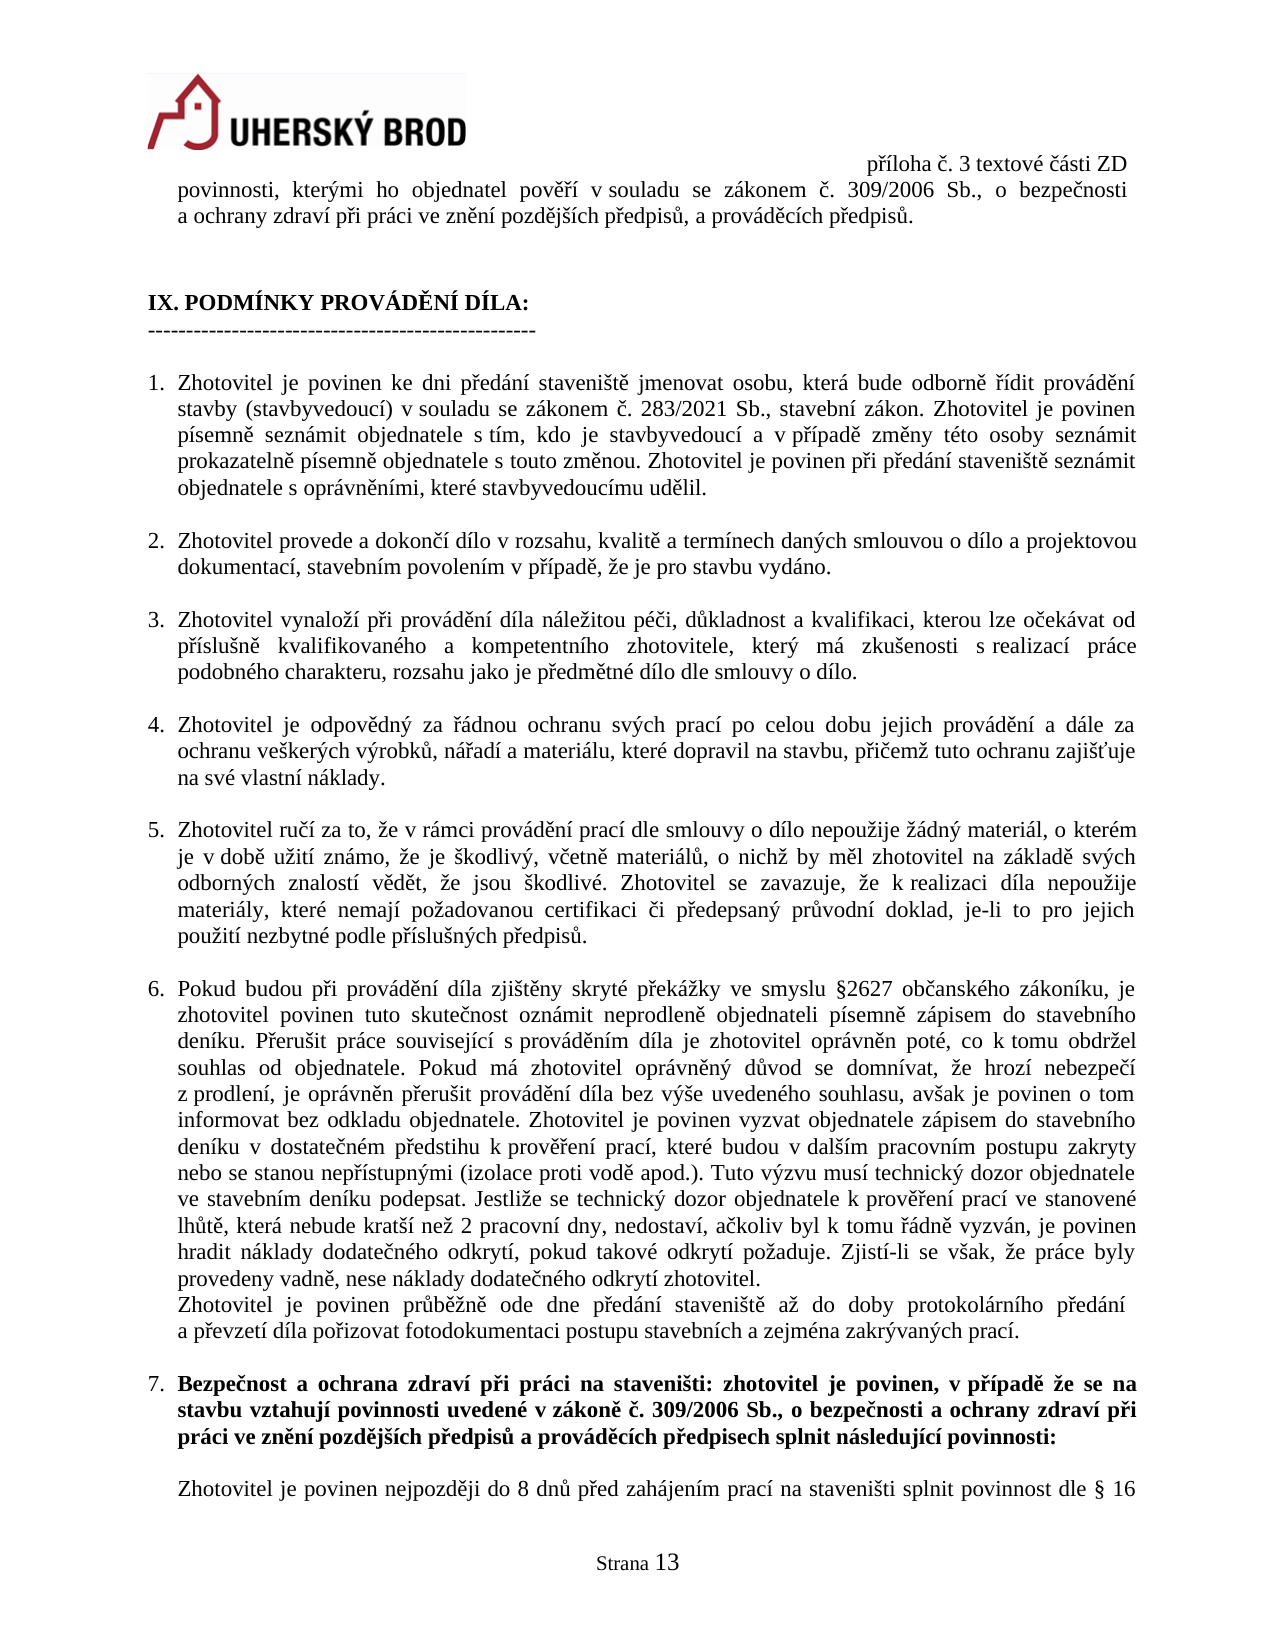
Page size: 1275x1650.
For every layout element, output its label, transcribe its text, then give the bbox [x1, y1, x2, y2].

list Bezpečnost a ochrana zdraví při práci na staveništi: zhotovitel je povinen, v případě že se na stavbu vztahují povinnosti uvedené v zákoně č. 309/2006 Sb., o bezpečnosti a ochrany zdraví při práci ve znění pozdějších předpisů a prováděcích předpisech splnit následující povinnosti: [148, 1370, 1137, 1449]
subtitle IX. PODMÍNKY PROVÁDĚNÍ DÍLA: [148, 289, 1127, 316]
list Zhotovitel je odpovědný za řádnou ochranu svých prací po celou dobu jejich provádění a dále za ochranu veškerých výrobků, nářadí a materiálu, které dopravil na stavbu, přičemž tuto ochranu zajišťuje na své vlastní náklady. [148, 711, 1137, 790]
list Pokud budou při provádění díla zjištěny skryté překážky ve smyslu §2627 občanského zákoníku, je zhotovitel povinen tuto skutečnost oznámit neprodleně objednateli písemně zápisem do stavebního deníku. Přerušit práce související s prováděním díla je zhotovitel oprávněn poté, co k tomu obdržel souhlas od objednatele. Pokud má zhotovitel oprávněný důvod se domnívat, že hrozí nebezpečí z prodlení, je oprávněn přerušit provádění díla bez výše uvedeného souhlasu, avšak je povinen o tom informovat bez odkladu objednatele. Zhotovitel je povinen vyzvat objednatele zápisem do stavebního deníku v dostatečném předstihu k prověření prací, které budou v dalším pracovním postupu zakryty nebo se stanou nepřístupnými (izolace proti vodě apod.). Tuto výzvu musí technický dozor objednatele ve stavebním deníku podepsat. Jestliže se technický dozor objednatele k prověření prací ve stanovené lhůtě, která nebude kratší než 2 pracovní dny, nedostaví, ačkoliv byl k tomu řádně vyzván, je povinen hradit náklady dodatečného odkrytí, pokud takové odkrytí požaduje. Zjistí-li se však, že práce byly provedeny vadně, nese náklady dodatečného odkrytí zhotovitel. [148, 975, 1137, 1291]
list Zhotovitel je povinen ke dni předání staveniště jmenovat osobu, která bude odborně řídit provádění stavby (stavbyvedoucí) v souladu se zákonem č. 283/2021 Sb., stavební zákon. Zhotovitel je povinen písemně seznámit objednatele s tím, kdo je stavbyvedoucí a v případě změny této osoby seznámit prokazatelně písemně objednatele s touto změnou. Zhotovitel je povinen při předání staveniště seznámit objednatele s oprávněními, které stavbyvedoucímu udělil. [148, 368, 1137, 500]
text --------------------------------------------------- [148, 316, 1137, 342]
picture [147, 73, 466, 150]
list Zhotovitel vynaloží při provádění díla náležitou péči, důkladnost a kvalifikaci, kterou lze očekávat od příslušně kvalifikovaného a kompetentního zhotovitele, který má zkušenosti s realizací práce podobného charakteru, rozsahu jako je předmětné dílo dle smlouvy o dílo. [148, 606, 1137, 685]
list Zhotovitel je povinen průběžně ode dne předání staveniště až do doby protokolárního předání a převzetí díla pořizovat fotodokumentaci postupu stavebních a zejména zakrývaných prací. [177, 1291, 1127, 1344]
list Zhotovitel provede a dokončí dílo v rozsahu, kvalitě a termínech daných smlouvou o dílo a projektovou dokumentací, stavebním povolením v případě, že je pro stavbu vydáno. [148, 527, 1137, 579]
list Zhotovitel ručí za to, že v rámci provádění prací dle smlouvy o dílo nepoužije žádný materiál, o kterém je v době užití známo, že je škodlivý, včetně materiálů, o nichž by měl zhotovitel na základě svých odborných znalostí vědět, že jsou škodlivé. Zhotovitel se zavazuje, že k realizaci díla nepoužije materiály, které nemají požadovanou certifikaci či předepsaný průvodní doklad, je-li to pro jejich použití nezbytné podle příslušných předpisů. [148, 817, 1137, 948]
